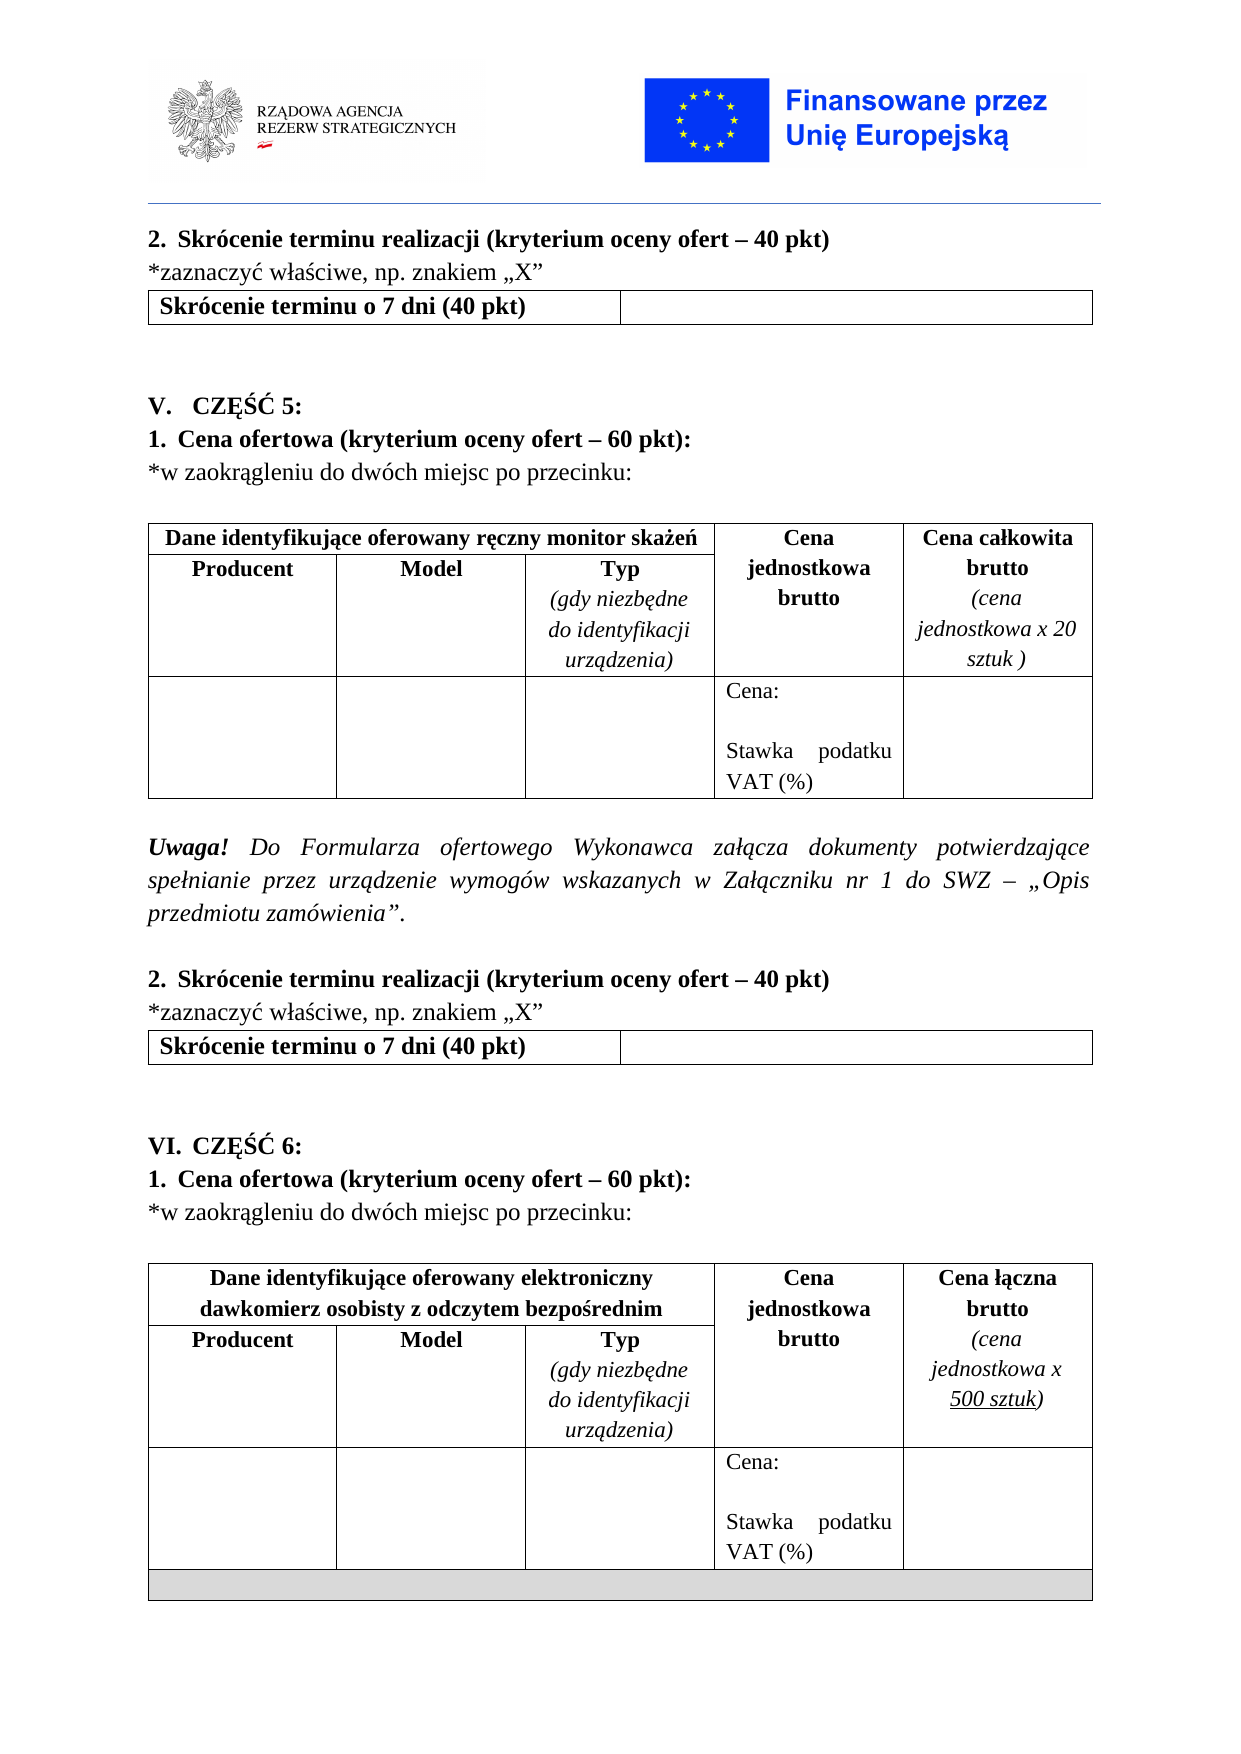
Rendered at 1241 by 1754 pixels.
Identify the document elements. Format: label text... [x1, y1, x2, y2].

list Cena ofertowa (kryterium oceny ofert – 60 pkt): [148, 1164, 1093, 1193]
table_cell [337, 1448, 525, 1568]
text *zaznaczyć właściwe, np. znakiem „X” [148, 257, 1093, 285]
table_header Cena całkowita brutto (cena jednostkowa x 20 sztuk ) [904, 524, 1092, 676]
text Uwaga! Do Formularza ofertowego Wykonawca załącza dokumenty potwierdzające spełnianie przez urządzenie wymogów wskazanych w Załączniku nr 1 do SWZ – „Opis przedmiotu zamówienia”. [148, 832, 1093, 927]
table_header [621, 291, 1092, 324]
table_cell Producent [149, 555, 336, 676]
table_header Dane identyfikujące oferowany ręczny monitor skażeń [149, 524, 714, 554]
table_cell Model [337, 1326, 525, 1447]
table_header Skrócenie terminu o 7 dni (40 pkt) [149, 291, 620, 324]
table_cell [526, 1448, 714, 1568]
table_cell [526, 677, 714, 798]
table_header Cena jednostkowa brutto [715, 1264, 903, 1447]
table_cell [149, 1570, 1092, 1600]
table_cell [904, 677, 1092, 798]
list Skrócenie terminu realizacji (kryterium oceny ofert – 40 pkt) [148, 224, 1093, 252]
table_cell [149, 677, 336, 798]
picture [639, 73, 1087, 168]
table_cell [904, 1448, 1092, 1568]
text *zaznaczyć właściwe, np. znakiem „X” [148, 997, 1093, 1026]
list CZĘŚĆ 6: [148, 1131, 1093, 1160]
table_header [621, 1031, 1092, 1064]
table_cell Typ (gdy niezbędne do identyfikacji urządzenia) [526, 555, 714, 676]
text *w zaokrągleniu do dwóch miejsc po przecinku: [148, 457, 1093, 486]
table_header Cena jednostkowa brutto [715, 524, 903, 676]
table_cell Cena: Stawka podatku VAT (%) [715, 677, 903, 798]
table_cell [337, 677, 525, 798]
list Skrócenie terminu realizacji (kryterium oceny ofert – 40 pkt) [148, 964, 1093, 993]
text *w zaokrągleniu do dwóch miejsc po przecinku: [148, 1197, 1093, 1226]
table_cell Cena: Stawka podatku VAT (%) [715, 1448, 903, 1568]
table_cell Model [337, 555, 525, 676]
table_header Cena łączna brutto (cena jednostkowa x 500 sztuk) [904, 1264, 1092, 1447]
table_cell Producent [149, 1326, 336, 1447]
table_cell Typ (gdy niezbędne do identyfikacji urządzenia) [526, 1326, 714, 1447]
list Cena ofertowa (kryterium oceny ofert – 60 pkt): [148, 424, 1093, 453]
table_header Skrócenie terminu o 7 dni (40 pkt) [149, 1031, 620, 1064]
picture [147, 59, 487, 183]
table_cell [149, 1448, 336, 1568]
list CZĘŚĆ 5: [148, 391, 1093, 419]
table_header Dane identyfikujące oferowany elektroniczny dawkomierz osobisty z odczytem bezpośrednim [149, 1264, 714, 1325]
